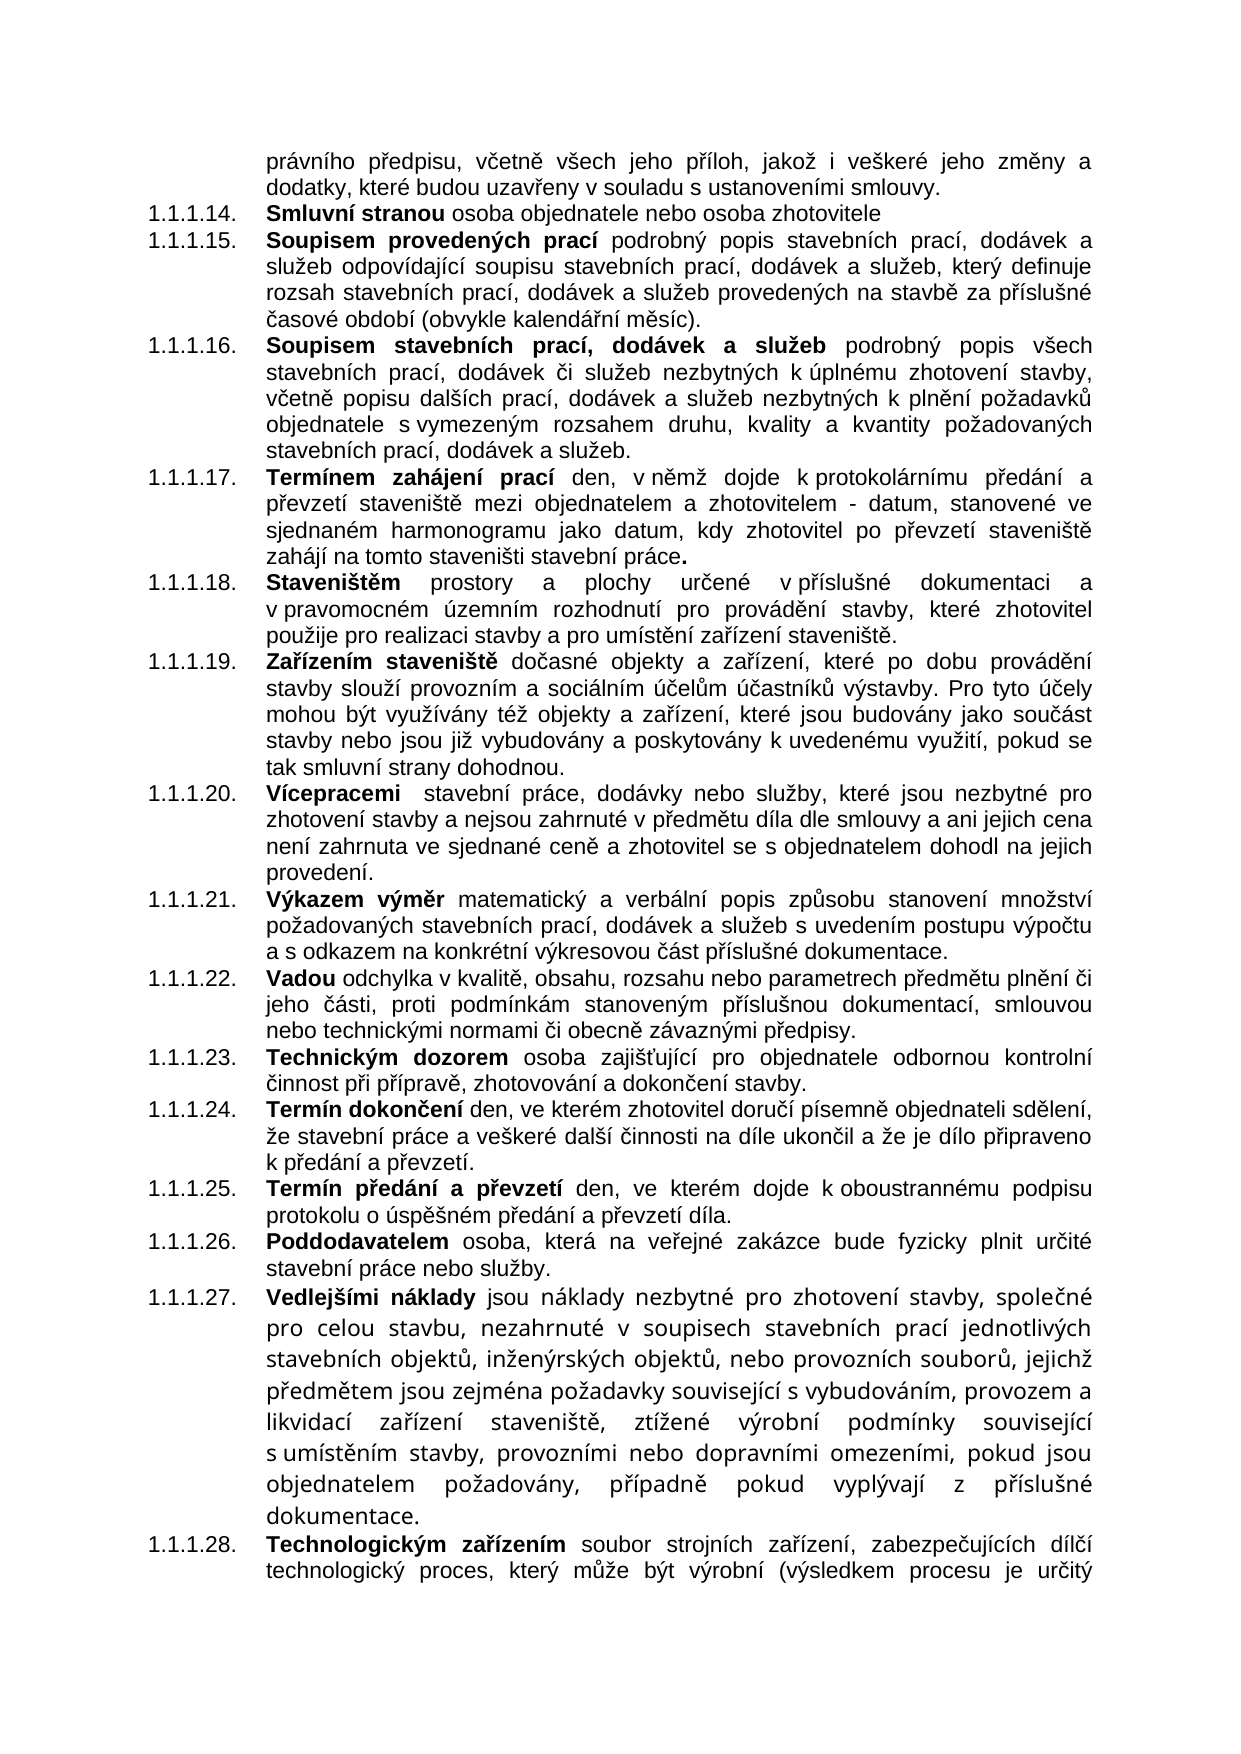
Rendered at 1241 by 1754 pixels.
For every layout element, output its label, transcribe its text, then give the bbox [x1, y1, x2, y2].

list Soupisem provedených prací podrobný popis stavebních prací, dodávek a služeb odpovídající soupisu stavebních prací, dodávek a služeb, který definuje rozsah stavebních prací, dodávek a služeb provedených na stavbě za příslušné časové období (obvykle kalendářní měsíc). [148, 227, 1093, 332]
list Smluvní stranou osoba objednatele nebo osoba zhotovitele [148, 200, 1093, 227]
list Vedlejšími náklady jsou náklady nezbytné pro zhotovení stavby, společné pro celou stavbu, nezahrnuté v soupisech stavebních prací jednotlivých stavebních objektů, inženýrských objektů, nebo provozních souborů, jejichž předmětem jsou zejména požadavky související s vybudováním, provozem a likvidací zařízení staveniště, ztížené výrobní podmínky související s umístěním stavby, provozními nebo dopravními omezeními, pokud jsou objednatelem požadovány, případně pokud vyplývají z příslušné dokumentace. [148, 1281, 1093, 1531]
list Staveništěm prostory a plochy určené v příslušné dokumentaci a v pravomocném územním rozhodnutí pro provádění stavby, které zhotovitel použije pro realizaci stavby a pro umístění zařízení staveniště. [148, 569, 1093, 648]
list Vadou odchylka v kvalitě, obsahu, rozsahu nebo parametrech předmětu plnění či jeho části, proti podmínkám stanoveným příslušnou dokumentací, smlouvou nebo technickými normami či obecně závaznými předpisy. [148, 964, 1093, 1044]
list Termín dokončení den, ve kterém zhotovitel doručí písemně objednateli sdělení, že stavební práce a veškeré další činnosti na díle ukončil a že je dílo připraveno k předání a převzetí. [148, 1096, 1093, 1175]
list Soupisem stavebních prací, dodávek a služeb podrobný popis všech stavebních prací, dodávek či služeb nezbytných k úplnému zhotovení stavby, včetně popisu dalších prací, dodávek a služeb nezbytných k plnění požadavků objednatele s vymezeným rozsahem druhu, kvality a kvantity požadovaných stavebních prací, dodávek a služeb. [148, 332, 1093, 464]
list Termínem zahájení prací den, v němž dojde k protokolárnímu předání a převzetí staveniště mezi objednatelem a zhotovitelem - datum, stanovené ve sjednaném harmonogramu jako datum, kdy zhotovitel po převzetí staveniště zahájí na tomto staveništi stavební práce. [148, 464, 1093, 569]
list Technickým dozorem osoba zajišťující pro objednatele odbornou kontrolní činnost při přípravě, zhotovování a dokončení stavby. [148, 1044, 1093, 1096]
list Zařízením staveniště dočasné objekty a zařízení, které po dobu provádění stavby slouží provozním a sociálním účelům účastníků výstavby. Pro tyto účely mohou být využívány též objekty a zařízení, které jsou budovány jako součást stavby nebo jsou již vybudovány a poskytovány k uvedenému využití, pokud se tak smluvní strany dohodnou. [148, 648, 1093, 780]
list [148, 1531, 1093, 1583]
list Poddodavatelem osoba, která na veřejné zakázce bude fyzicky plnit určité stavební práce nebo služby. [148, 1228, 1093, 1281]
list Vícepracemi stavební práce, dodávky nebo služby, které jsou nezbytné pro zhotovení stavby a nejsou zahrnuté v předmětu díla dle smlouvy a ani jejich cena není zahrnuta ve sjednané ceně a zhotovitel se s objednatelem dohodl na jejich provedení. [148, 780, 1093, 886]
list Termín předání a převzetí den, ve kterém dojde k oboustrannému podpisu protokolu o úspěšném předání a převzetí díla. [148, 1175, 1093, 1228]
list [148, 148, 1093, 200]
list Výkazem výměr matematický a verbální popis způsobu stanovení množství požadovaných stavebních prací, dodávek a služeb s uvedením postupu výpočtu a s odkazem na konkrétní výkresovou část příslušné dokumentace. [148, 886, 1093, 964]
